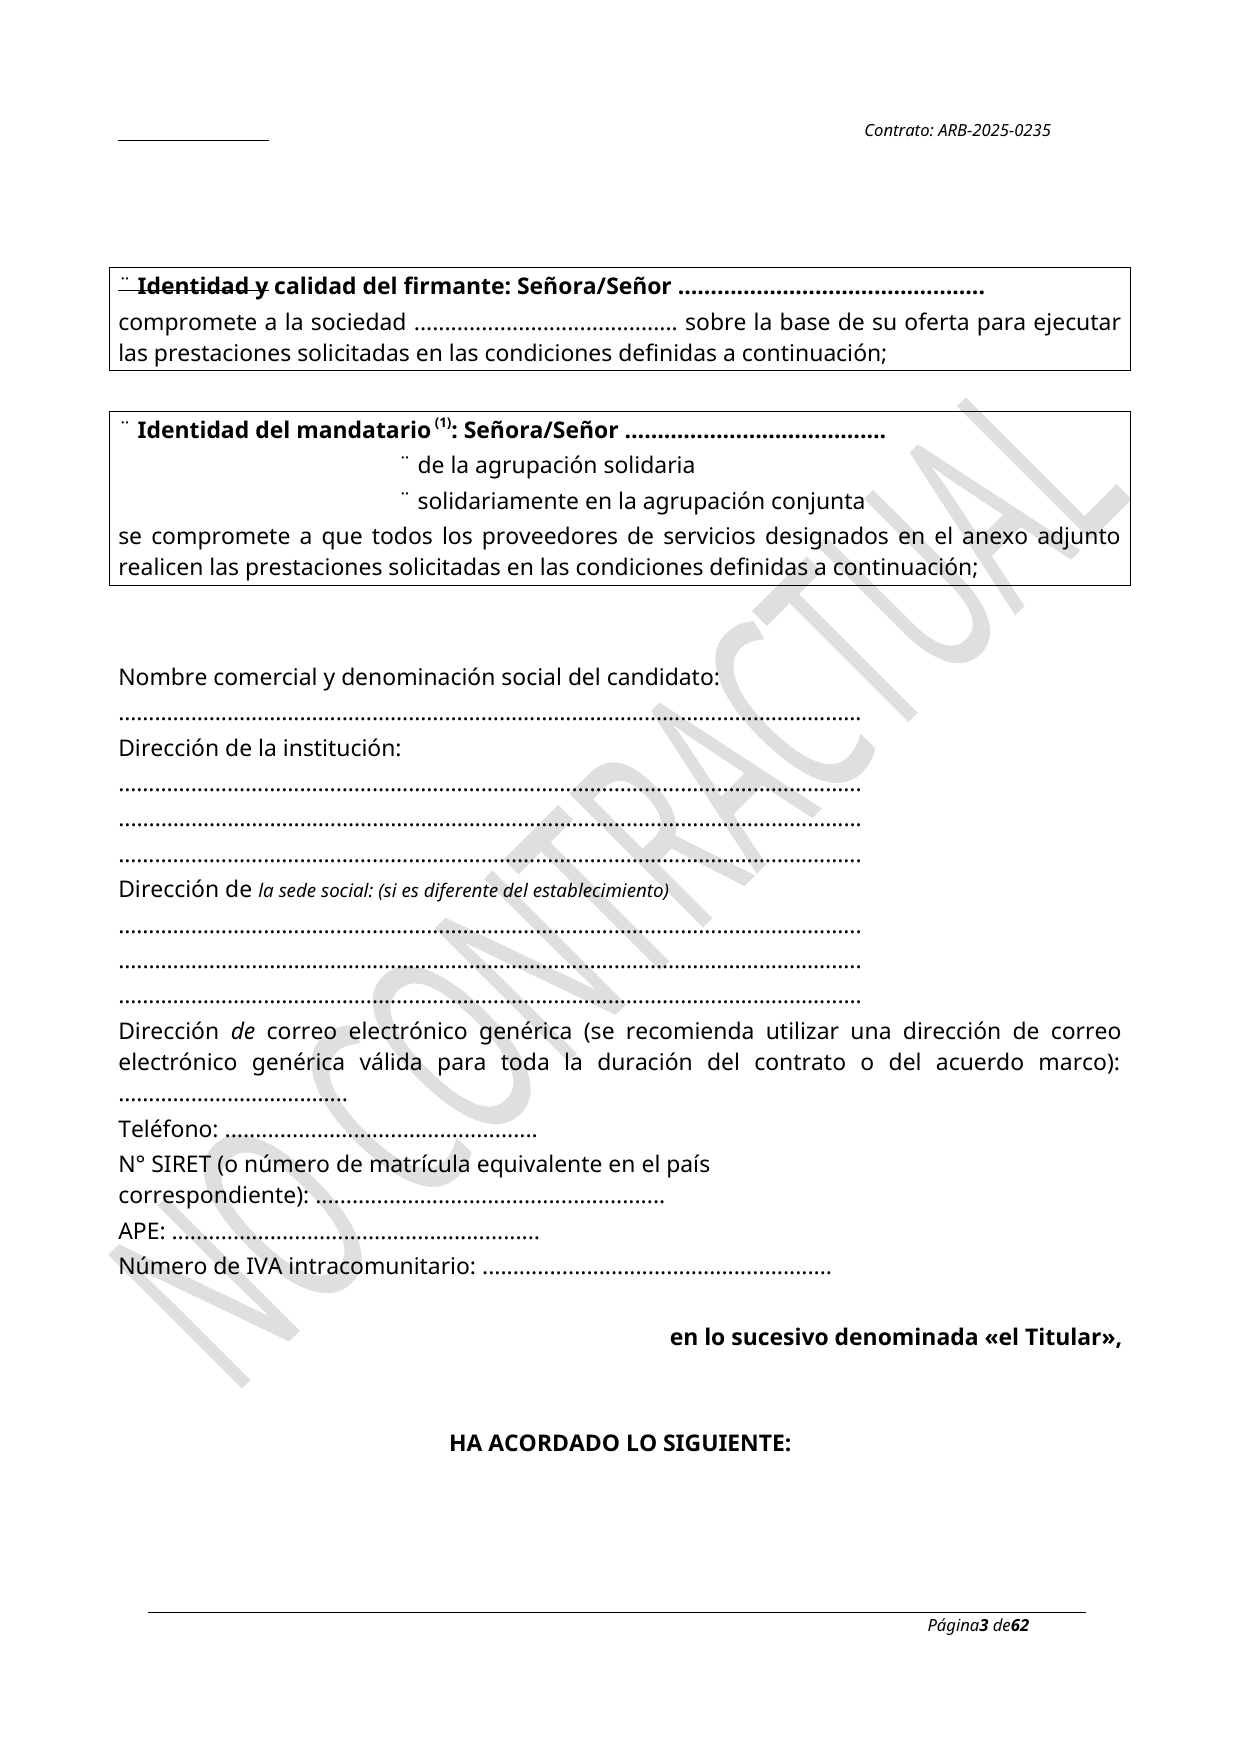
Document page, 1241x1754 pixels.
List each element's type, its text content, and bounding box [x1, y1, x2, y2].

text …………………………………………………………………………………………………………... [118, 909, 1122, 940]
text ¨ solidariamente en la agrupación conjunta [110, 482, 1130, 516]
text …………………………………………………………………………………………………………... [118, 767, 1122, 798]
text APE: ............................................................ [118, 1215, 1122, 1246]
text compromete a la sociedad ........................................... sobre la base de su oferta para ejecutar las prestaciones solicitadas en las condiciones definidas a continuación; [110, 302, 1130, 370]
text se compromete a que todos los proveedores de servicios designados en el anexo adjunto realicen las prestaciones solicitadas en las condiciones definidas a continuación; [110, 517, 1130, 585]
text N° SIRET (o número de matrícula equivalente en el país correspondiente): ......................................................... [118, 1148, 1122, 1211]
text ¨ Identidad y calidad del firmante: Señora/Señor ……………………………………….. [110, 268, 1130, 301]
text Dirección de la sede social: (si es diferente del establecimiento) [118, 873, 1122, 904]
text .………………………………………………………………………………………………………….. [118, 944, 1122, 975]
text ...………………………………………………………………………………………………………… [118, 802, 1122, 834]
text Dirección de correo electrónico genérica (se recomienda utilizar una dirección de correo electrónico genérica válida para toda la duración del contrato o del acuerdo marco): ……………………………….. [118, 1015, 1122, 1109]
text ¨ de la agrupación solidaria [110, 446, 1130, 481]
text Número de IVA intracomunitario: ......................................................... [118, 1250, 1122, 1282]
text en lo sucesivo denominada «el Titular», [118, 1321, 1122, 1352]
text Nombre comercial y denominación social del candidato: [118, 661, 1122, 692]
text HA ACORDADO LO SIGUIENTE: [118, 1427, 1122, 1459]
text ¨ Identidad del mandatario (1): Señora/Señor …………………………………. [110, 412, 1130, 445]
text …………………………………………………………………………………………………………... [118, 838, 1122, 869]
text ………………………………………………………………………………………………………...… [118, 979, 1122, 1011]
text …………………………………………………………………………………………………………… [118, 696, 1122, 727]
text Dirección de la institución: [118, 732, 1122, 763]
text Teléfono: ................................................... [118, 1113, 1122, 1144]
